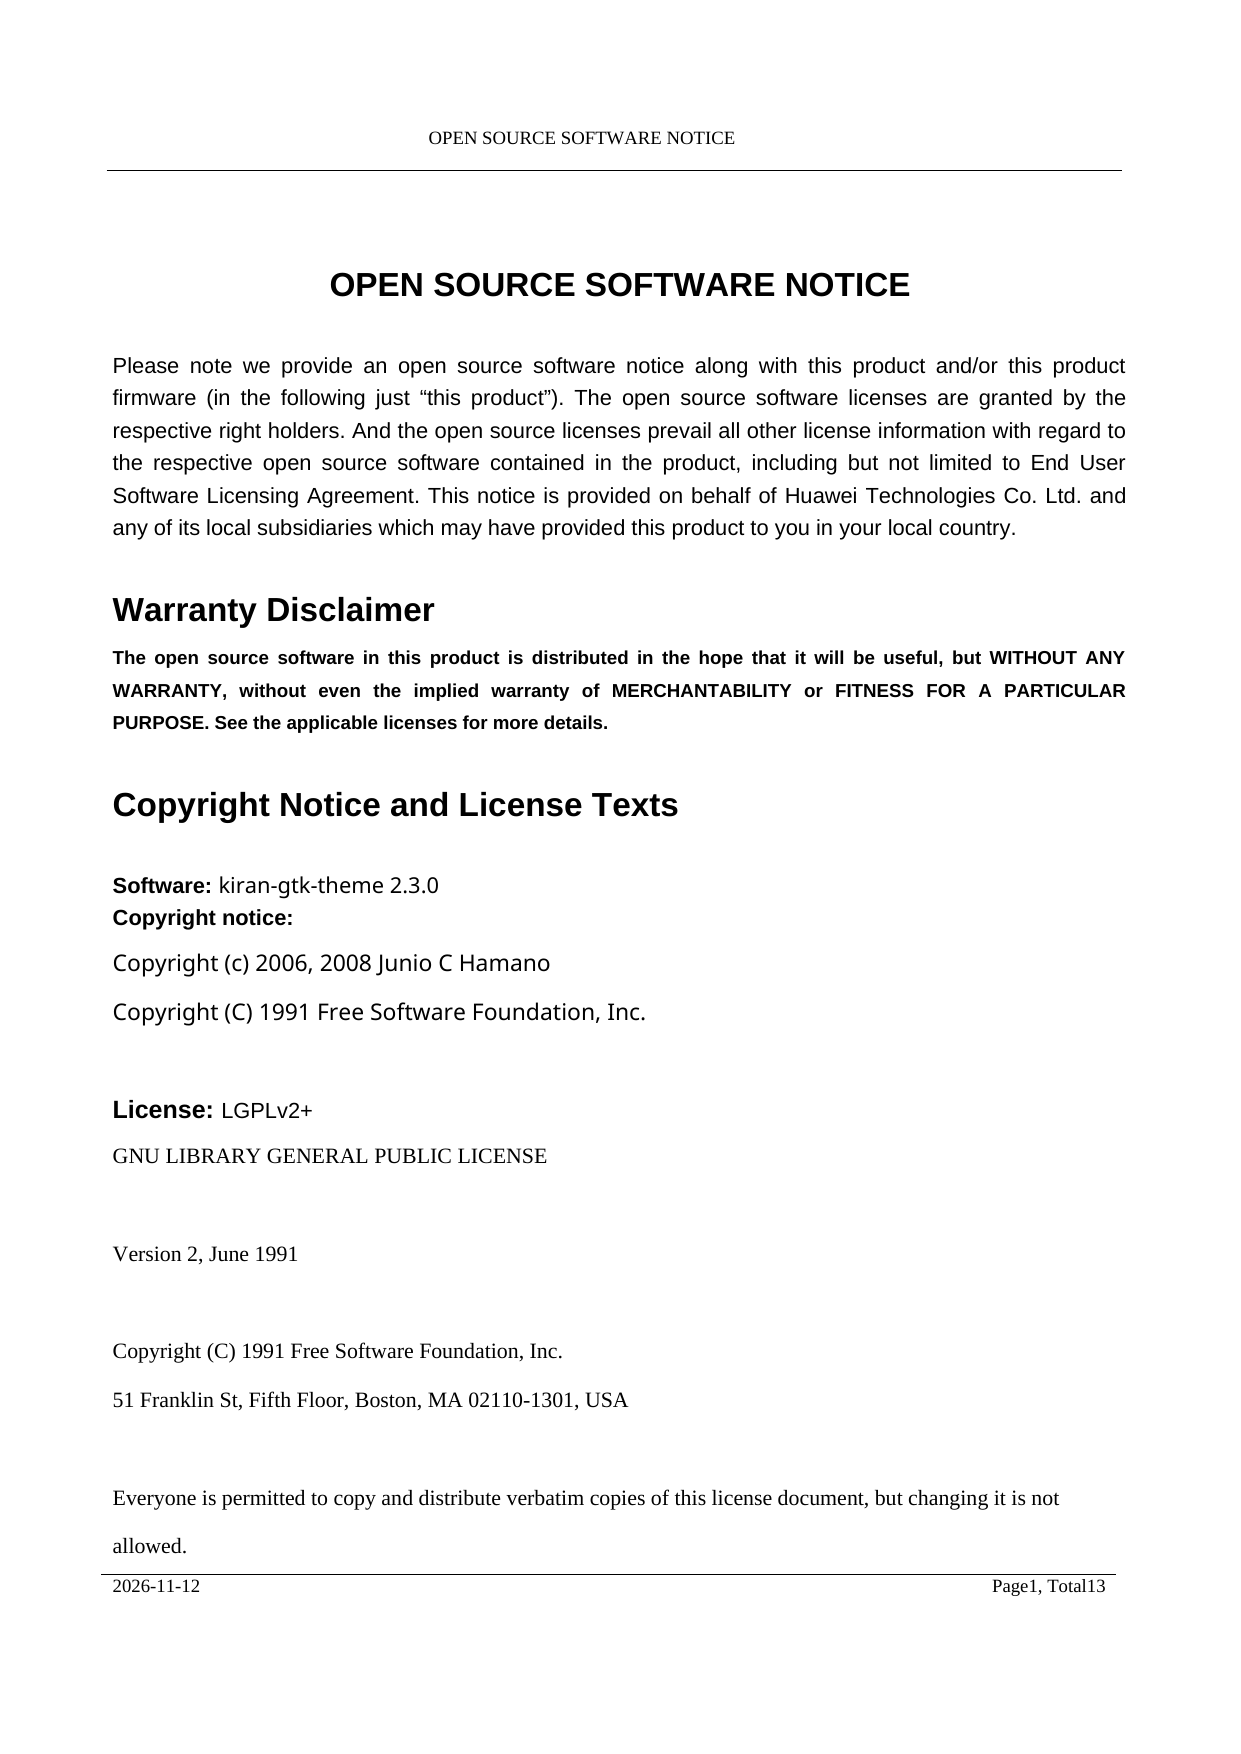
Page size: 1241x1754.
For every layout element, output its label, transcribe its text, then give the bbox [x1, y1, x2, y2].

text The open source software in this product is distributed in the hope that it will be useful, but WITHOUT ANY WARRANTY, without even the implied warranty of MERCHANTABILITY or FITNESS FOR A PARTICULAR PURPOSE. See the applicable licenses for more details. [112, 641, 1128, 739]
text Please note we provide an open source software notice along with this product and/or this product firmware (in the following just “this product”). The open source software licenses are granted by the respective right holders. And the open source licenses prevail all other license information with regard to the respective open source software contained in the product, including but not limited to End User Software Licensing Agreement. This notice is provided on behalf of Huawei Technologies Co. Ltd. and any of its local subsidiaries which may have provided this product to you in your local country. [112, 349, 1128, 544]
text Copyright (c) 2006, 2008 Junio C Hamano Copyright (C) 1991 Free Software Foundation, Inc. [112, 947, 1128, 1077]
text Warranty Disclaimer [112, 576, 1128, 641]
text Software: kiran-gtk-theme 2.3.0 [112, 869, 1128, 901]
text License: LGPLv2+ [112, 1093, 1128, 1125]
text OPEN SOURCE SOFTWARE NOTICE [112, 251, 1128, 316]
text Copyright Notice and License Texts [112, 771, 1128, 836]
text Copyright notice: [112, 901, 1128, 934]
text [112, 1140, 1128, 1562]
